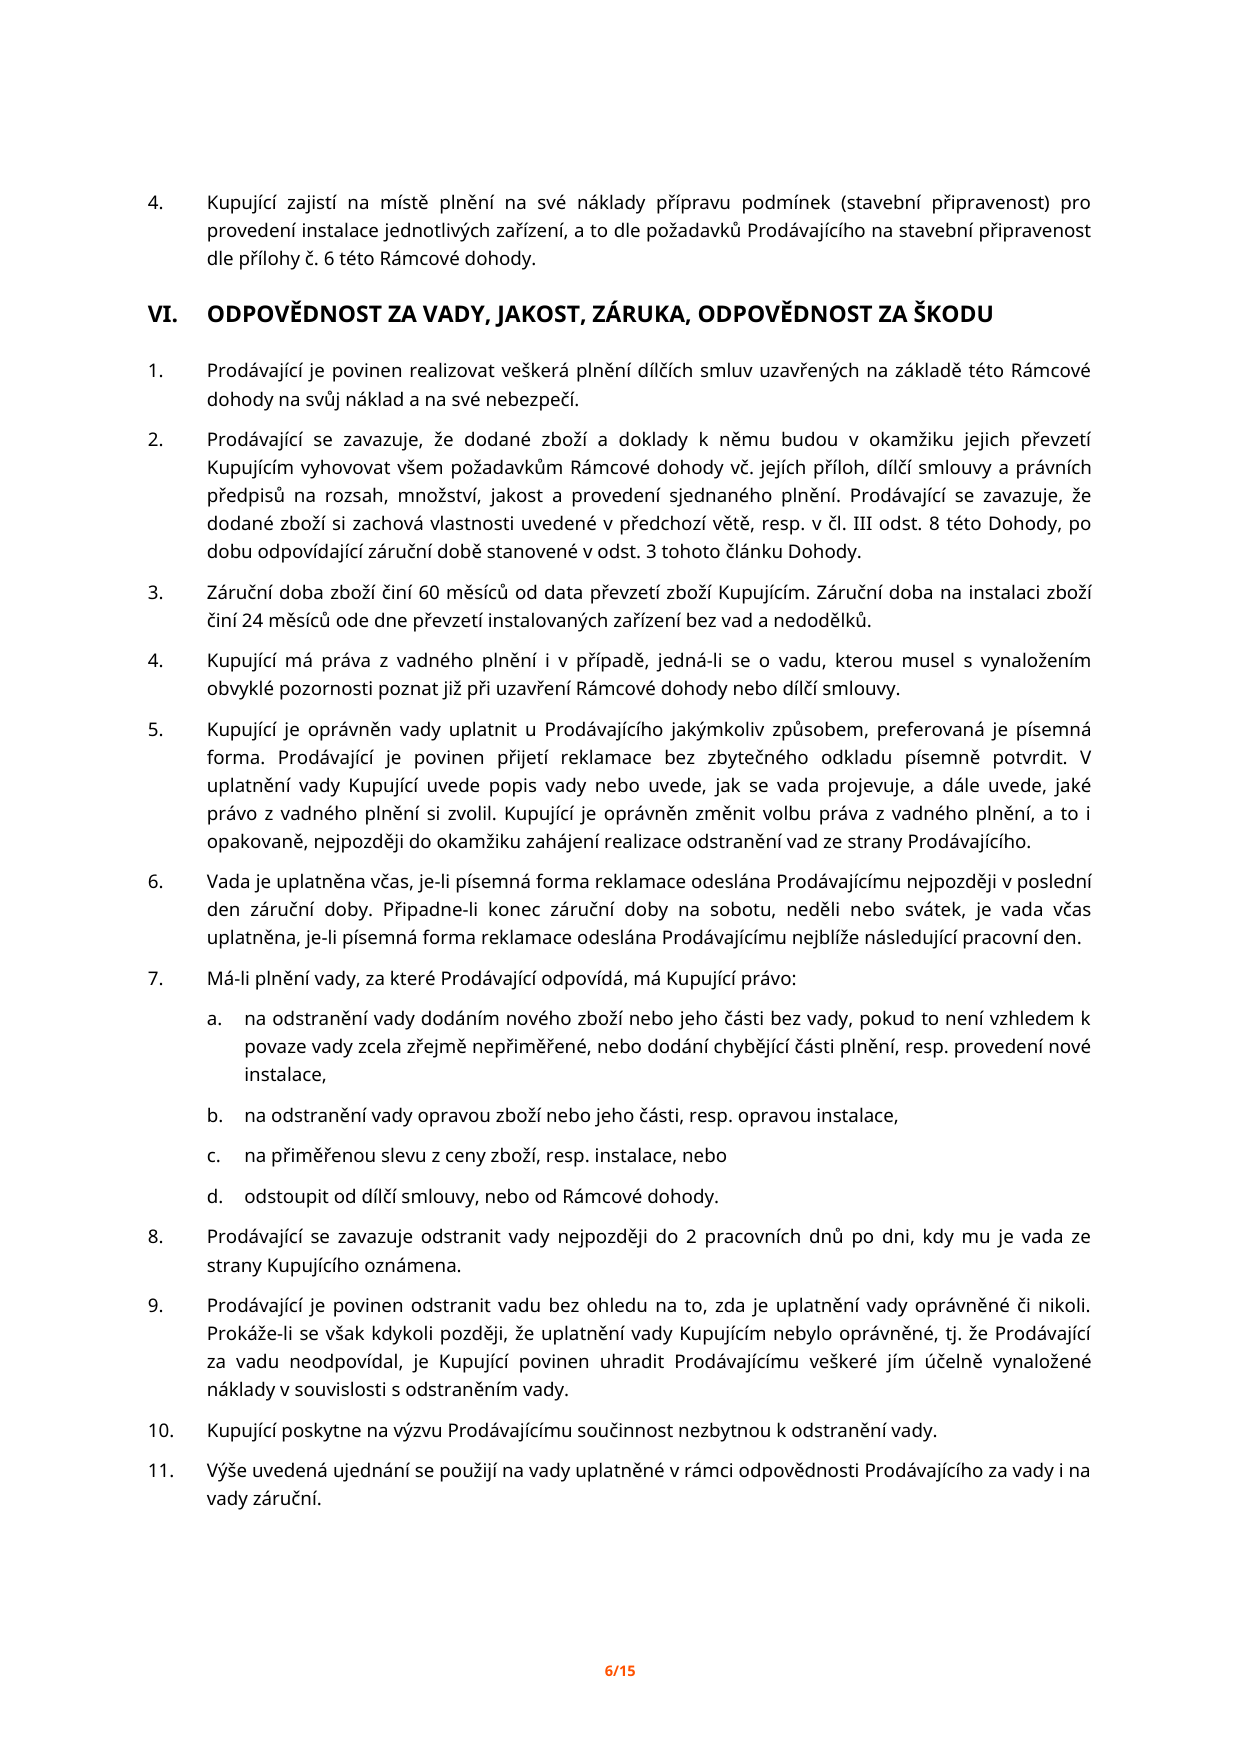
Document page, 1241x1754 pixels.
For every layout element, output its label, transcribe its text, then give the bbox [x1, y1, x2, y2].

list Kupující je oprávněn vady uplatnit u Prodávajícího jakýmkoliv způsobem, preferovaná je písemná forma. Prodávající je povinen přijetí reklamace bez zbytečného odkladu písemně potvrdit. V uplatnění vady Kupující uvede popis vady nebo uvede, jak se vada projevuje, a dále uvede, jaké právo z vadného plnění si zvolil. Kupující je oprávněn změnit volbu práva z vadného plnění, a to i opakovaně, nejpozději do okamžiku zahájení realizace odstranění vad ze strany Prodávajícího. [148, 716, 1093, 854]
list Kupující poskytne na výzvu Prodávajícímu součinnost nezbytnou k odstranění vady. [148, 1417, 1093, 1442]
list Kupující zajistí na místě plnění na své náklady přípravu podmínek (stavební připravenost) pro provedení instalace jednotlivých zařízení, a to dle požadavků Prodávajícího na stavební připravenost dle přílohy č. 6 této Rámcové dohody. [148, 189, 1093, 271]
list Záruční doba zboží činí 60 měsíců od data převzetí zboží Kupujícím. Záruční doba na instalaci zboží činí 24 měsíců ode dne převzetí instalovaných zařízení bez vad a nedodělků. [148, 579, 1093, 632]
list Prodávající je povinen odstranit vadu bez ohledu na to, zda je uplatnění vady oprávněné či nikoli. Prokáže-li se však kdykoli později, že uplatnění vady Kupujícím nebylo oprávněné, tj. že Prodávající za vadu neodpovídal, je Kupující povinen uhradit Prodávajícímu veškeré jím účelně vynaložené náklady v souvislosti s odstraněním vady. [148, 1292, 1093, 1402]
text ODPOVĚDNOST ZA VADY, JAKOST, ZÁRUKA, ODPOVĚDNOST ZA ŠKODU [148, 298, 1093, 330]
list na odstranění vady dodáním nového zboží nebo jeho části bez vady, pokud to není vzhledem k povaze vady zcela zřejmě nepřiměřené, nebo dodání chybějící části plnění, resp. provedení nové instalace, [207, 1006, 1093, 1087]
list na odstranění vady opravou zboží nebo jeho části, resp. opravou instalace, [207, 1102, 1093, 1128]
list Výše uvedená ujednání se použijí na vady uplatněné v rámci odpovědnosti Prodávajícího za vady i na vady záruční. [148, 1457, 1093, 1511]
list odstoupit od dílčí smlouvy, nebo od Rámcové dohody. [207, 1183, 1093, 1209]
list Prodávající se zavazuje odstranit vady nejpozději do 2 pracovních dnů po dni, kdy mu je vada ze strany Kupujícího oznámena. [148, 1224, 1093, 1277]
list Má-li plnění vady, za které Prodávající odpovídá, má Kupující právo: [148, 965, 1093, 991]
list na přiměřenou slevu z ceny zboží, resp. instalace, nebo [207, 1143, 1093, 1168]
list Prodávající je povinen realizovat veškerá plnění dílčích smluv uzavřených na základě této Rámcové dohody na svůj náklad a na své nebezpečí. [148, 358, 1093, 411]
list Kupující má práva z vadného plnění i v případě, jedná-li se o vadu, kterou musel s vynaložením obvyklé pozornosti poznat již při uzavření Rámcové dohody nebo dílčí smlouvy. [148, 647, 1093, 701]
list Prodávající se zavazuje, že dodané zboží a doklady k němu budou v okamžiku jejich převzetí Kupujícím vyhovovat všem požadavkům Rámcové dohody vč. jejích příloh, dílčí smlouvy a právních předpisů na rozsah, množství, jakost a provedení sjednaného plnění. Prodávající se zavazuje, že dodané zboží si zachová vlastnosti uvedené v předchozí větě, resp. v čl. III odst. 8 této Dohody, po dobu odpovídající záruční době stanovené v odst. 3 tohoto článku Dohody. [148, 426, 1093, 564]
list Vada je uplatněna včas, je-li písemná forma reklamace odeslána Prodávajícímu nejpozději v poslední den záruční doby. Připadne-li konec záruční doby na sobotu, neděli nebo svátek, je vada včas uplatněna, je-li písemná forma reklamace odeslána Prodávajícímu nejblíže následující pracovní den. [148, 869, 1093, 950]
